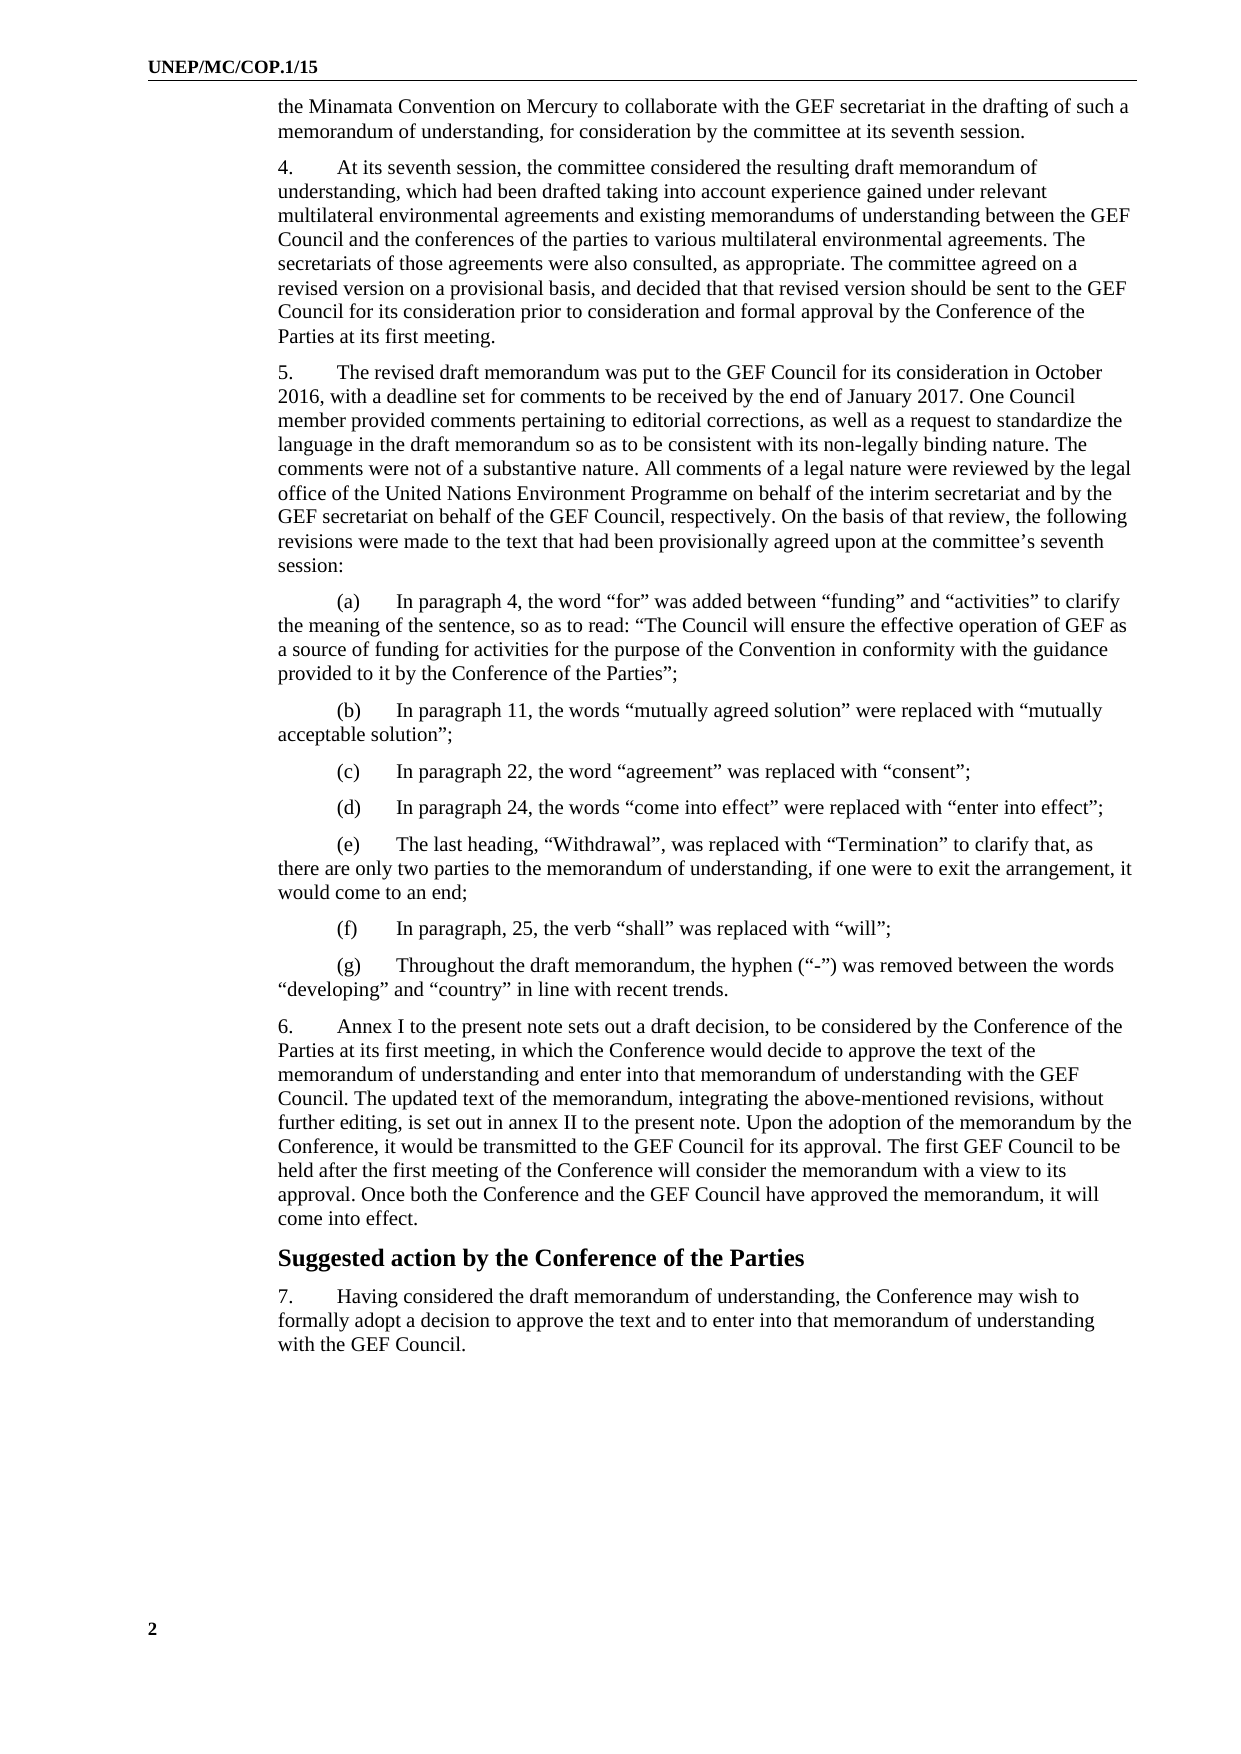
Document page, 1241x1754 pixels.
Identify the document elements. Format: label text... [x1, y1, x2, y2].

list In paragraph 4, the word “for” was added between “funding” and “activities” to clarify the meaning of the sentence, so as to read: “The Council will ensure the effective operation of GEF as a source of funding for activities for the purpose of the Convention in conformity with the guidance provided to it by the Conference of the Parties”; [278, 589, 1137, 685]
list At its seventh session, the committee considered the resulting draft memorandum of understanding, which had been drafted taking into account experience gained under relevant multilateral environmental agreements and existing memorandums of understanding between the GEF Council and the conferences of the parties to various multilateral environmental agreements. The secretariats of those agreements were also consulted, as appropriate. The committee agreed on a revised version on a provisional basis, and decided that that revised version should be sent to the GEF Council for its consideration prior to consideration and formal approval by the Conference of the Parties at its first meeting. [278, 155, 1137, 348]
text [278, 94, 1137, 143]
list Throughout the draft memorandum, the hyphen (“-”) was removed between the words “developing” and “country” in line with recent trends. [278, 953, 1137, 1001]
list Annex I to the present note sets out a draft decision, to be considered by the Conference of the Parties at its first meeting, in which the Conference would decide to approve the text of the memorandum of understanding and enter into that memorandum of understanding with the GEF Council. The updated text of the memorandum, integrating the above-mentioned revisions, without further editing, is set out in annex II to the present note. Upon the adoption of the memorandum by the Conference, it would be transmitted to the GEF Council for its approval. The first GEF Council to be held after the first meeting of the Conference will consider the memorandum with a view to its approval. Once both the Conference and the GEF Council have approved the memorandum, it will come into effect. [278, 1013, 1137, 1230]
list In paragraph 22, the word “agreement” was replaced with “consent”; [278, 758, 1137, 783]
list The revised draft memorandum was put to the GEF Council for its consideration in October 2016, with a deadline set for comments to be received by the end of January 2017. One Council member provided comments pertaining to editorial corrections, as well as a request to standardize the language in the draft memorandum so as to be consistent with its non-legally binding nature. The comments were not of a substantive nature. All comments of a legal nature were reviewed by the legal office of the United Nations Environment Programme on behalf of the interim secretariat and by the GEF secretariat on behalf of the GEF Council, respectively. On the basis of that review, the following revisions were made to the text that had been provisionally agreed upon at the committee’s seventh session: [278, 360, 1137, 577]
list In paragraph 24, the words “come into effect” were replaced with “enter into effect”; [278, 795, 1137, 819]
list In paragraph 11, the words “mutually agreed solution” were replaced with “mutually acceptable solution”; [278, 698, 1137, 746]
text Suggested action by the Conference of the Parties [148, 1243, 1107, 1271]
list The last heading, “Withdrawal”, was replaced with “Termination” to clarify that, as there are only two parties to the memorandum of understanding, if one were to exit the arrangement, it would come to an end; [278, 832, 1137, 904]
list Having considered the draft memorandum of understanding, the Conference may wish to formally adopt a decision to approve the text and to enter into that memorandum of understanding with the GEF Council. [278, 1284, 1137, 1356]
list In paragraph, 25, the verb “shall” was replaced with “will”; [278, 916, 1137, 940]
